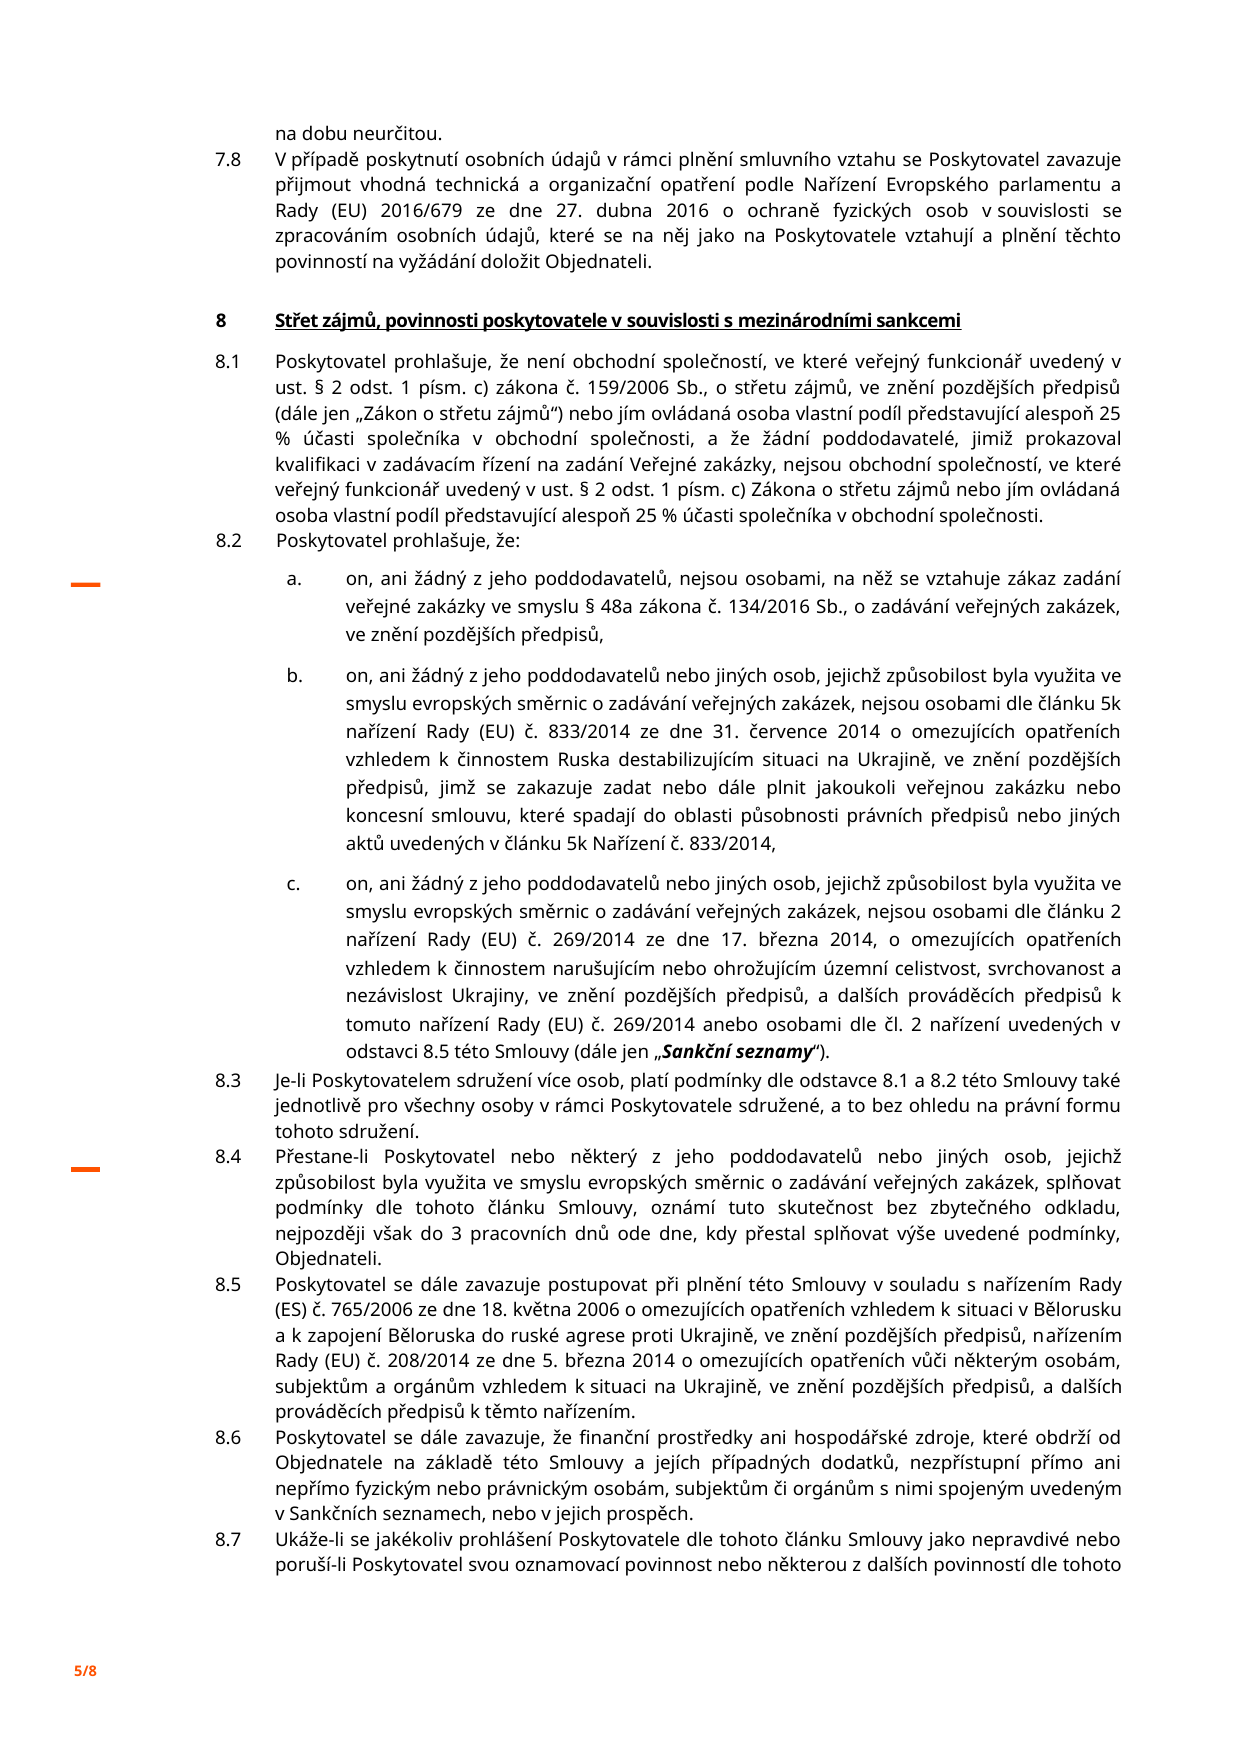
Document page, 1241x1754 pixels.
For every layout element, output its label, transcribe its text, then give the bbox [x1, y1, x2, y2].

subtitle Přestane-li Poskytovatel nebo některý z jeho poddodavatelů nebo jiných osob, jejichž způsobilost byla využita ve smyslu evropských směrnic o zadávání veřejných zakázek, splňovat podmínky dle tohoto článku Smlouvy, oznámí tuto skutečnost bez zbytečného odkladu, nejpozději však do 3 pracovních dnů ode dne, kdy přestal splňovat výše uvedené podmínky, Objednateli. [215, 1143, 1122, 1271]
list on, ani žádný z jeho poddodavatelů nebo jiných osob, jejichž způsobilost byla využita ve smyslu evropských směrnic o zadávání veřejných zakázek, nejsou osobami dle článku 2 nařízení Rady (EU) č. 269/2014 ze dne 17. března 2014, o omezujících opatřeních vzhledem k činnostem narušujícím nebo ohrožujícím územní celistvost, svrchovanost a nezávislost Ukrajiny, ve znění pozdějších předpisů, a dalších prováděcích předpisů k tomuto nařízení Rady (EU) č. 269/2014 anebo osobami dle čl. 2 nařízení uvedených v odstavci 8.5 této Smlouvy (dále jen „Sankční seznamy“). [286, 871, 1122, 1064]
list on, ani žádný z jeho poddodavatelů, nejsou osobami, na něž se vztahuje zákaz zadání veřejné zakázky ve smyslu § 48a zákona č. 134/2016 Sb., o zadávání veřejných zakázek, ve znění pozdějších předpisů, [286, 566, 1122, 647]
subtitle V případě poskytnutí osobních údajů v rámci plnění smluvního vztahu se Poskytovatel zavazuje přijmout vhodná technická a organizační opatření podle Nařízení Evropského parlamentu a Rady (EU) 2016/679 ze dne 27. dubna 2016 o ochraně fyzických osob v souvislosti se zpracováním osobních údajů, které se na něj jako na Poskytovatele vztahují a plnění těchto povinností na vyžádání doložit Objednateli. [215, 146, 1122, 274]
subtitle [215, 1526, 1122, 1577]
subtitle Je-li Poskytovatelem sdružení více osob, platí podmínky dle odstavce 8.1 a 8.2 této Smlouvy také jednotlivě pro všechny osoby v rámci Poskytovatele sdružené, a to bez ohledu na právní formu tohoto sdružení. [215, 1067, 1122, 1143]
subtitle Poskytovatel se dále zavazuje postupovat při plnění této Smlouvy v souladu s nařízením Rady (ES) č. 765/2006 ze dne 18. května 2006 o omezujících opatřeních vzhledem k situaci v Bělorusku a k zapojení Běloruska do ruské agrese proti Ukrajině, ve znění pozdějších předpisů, nařízením Rady (EU) č. 208/2014 ze dne 5. března 2014 o omezujících opatřeních vůči některým osobám, subjektům a orgánům vzhledem k situaci na Ukrajině, ve znění pozdějších předpisů, a dalších prováděcích předpisů k těmto nařízením. [215, 1271, 1122, 1424]
subtitle Poskytovatel prohlašuje, že není obchodní společností, ve které veřejný funkcionář uvedený v ust. § 2 odst. 1 písm. c) zákona č. 159/2006 Sb., o střetu zájmů, ve znění pozdějších předpisů (dále jen „Zákon o střetu zájmů“) nebo jím ovládaná osoba vlastní podíl představující alespoň 25 % účasti společníka v obchodní společnosti, a že žádní poddodavatelé, jimiž prokazoval kvalifikaci v zadávacím řízení na zadání Veřejné zakázky, nejsou obchodní společností, ve které veřejný funkcionář uvedený v ust. § 2 odst. 1 písm. c) Zákona o střetu zájmů nebo jím ovládaná osoba vlastní podíl představující alespoň 25 % účasti společníka v obchodní společnosti. [215, 349, 1122, 527]
subtitle Střet zájmů, povinnosti poskytovatele v souvislosti s mezinárodními sankcemi [216, 307, 1122, 333]
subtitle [215, 121, 1122, 146]
subtitle Poskytovatel prohlašuje, že: [216, 527, 1122, 553]
subtitle Poskytovatel se dále zavazuje, že finanční prostředky ani hospodářské zdroje, které obdrží od Objednatele na základě této Smlouvy a jejích případných dodatků, nezpřístupní přímo ani nepřímo fyzickým nebo právnickým osobám, subjektům či orgánům s nimi spojeným uvedeným v Sankčních seznamech, nebo v jejich prospěch. [215, 1424, 1122, 1526]
list on, ani žádný z jeho poddodavatelů nebo jiných osob, jejichž způsobilost byla využita ve smyslu evropských směrnic o zadávání veřejných zakázek, nejsou osobami dle článku 5k nařízení Rady (EU) č. 833/2014 ze dne 31. července 2014 o omezujících opatřeních vzhledem k činnostem Ruska destabilizujícím situaci na Ukrajině, ve znění pozdějších předpisů, jimž se zakazuje zadat nebo dále plnit jakoukoli veřejnou zakázku nebo koncesní smlouvu, které spadají do oblasti působnosti právních předpisů nebo jiných aktů uvedených v článku 5k Nařízení č. 833/2014, [286, 662, 1122, 856]
